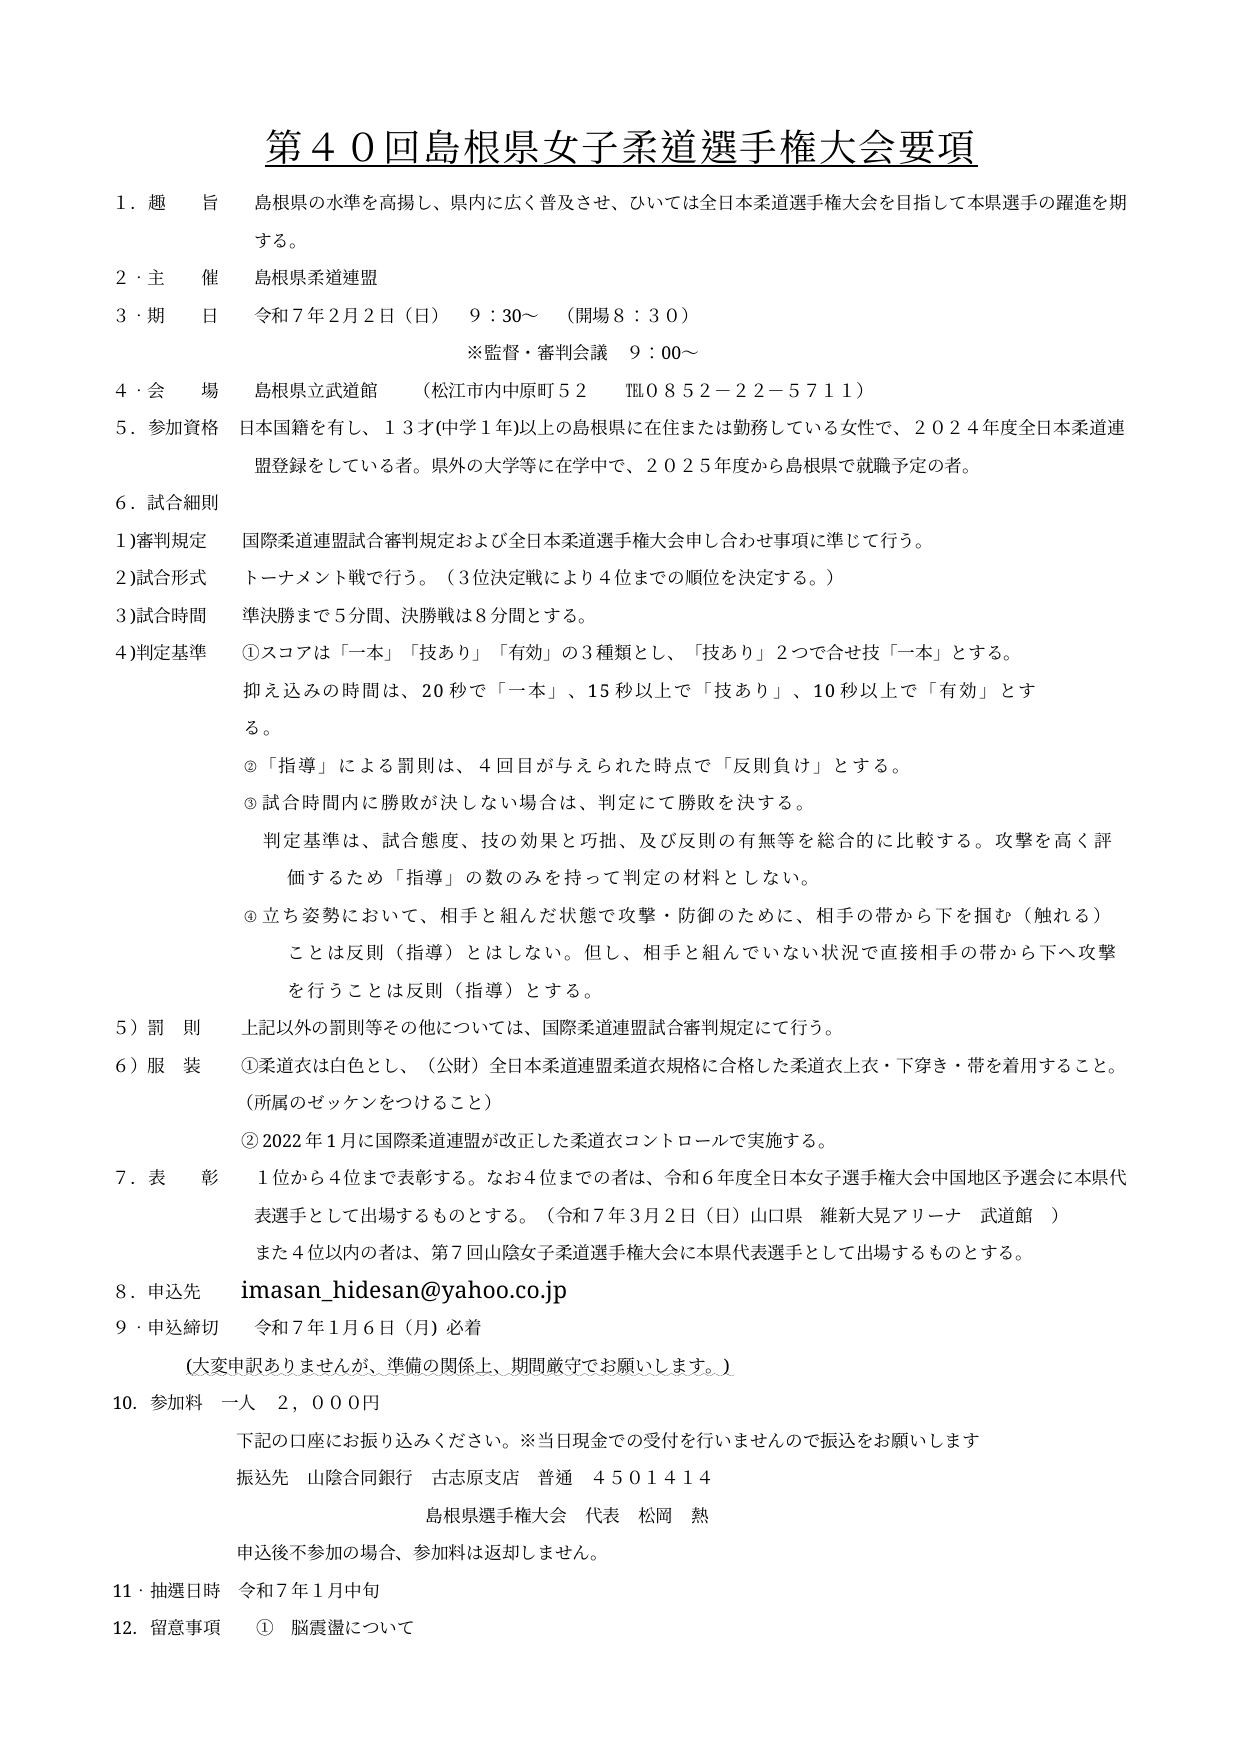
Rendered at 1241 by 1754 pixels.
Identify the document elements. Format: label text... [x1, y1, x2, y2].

text ②「指導」による罰則は、４回目が与えられた時点で「反則負け」とする。 [243, 746, 1128, 783]
text ３)試合時間 準決勝まで５分間、決勝戦は８分間とする。 [112, 596, 1128, 633]
text ７．表 彰 １位から４位まで表彰する。なお４位までの者は、令和６年度全日本女子選手権大会中国地区予選会に本県代表選手として出場するものとする。（令和７年３月２日（日）山口県 維新大晃アリーナ 武道館 ） [112, 1158, 1128, 1233]
text ８．申込先 imasan_hidesan@yahoo.co.jp [112, 1271, 1128, 1308]
text 下記の口座にお振り込みください。※当日現金での受付を行いませんので振込をお願いします [112, 1421, 1128, 1458]
text 判定基準は、試合態度、技の効果と巧拙、及び反則の有無等を総合的に比較する。攻撃を高く評価するため「指導」の数のみを持って判定の材料としない。 [243, 821, 1128, 896]
text ４)判定基準 ①スコアは「一本」「技あり」「有効」の３種類とし、「技あり」２つで合せ技「一本」とする。 [112, 633, 1128, 671]
text ※監督・審判会議 ９：00～ [112, 333, 1128, 371]
text 申込後不参加の場合、参加料は返却しません。 [112, 1533, 1128, 1571]
text ２．主 催 島根県柔道連盟 [112, 258, 1128, 296]
text １)審判規定 国際柔道連盟試合審判規定および全日本柔道選手権大会申し合わせ事項に準じて行う。 [112, 521, 1128, 558]
text ４．会 場 島根県立武道館 （松江市内中原町５２ ℡０８５２－２２－５７１１） [112, 371, 1128, 408]
text ６）服 装 ①柔道衣は白色とし、（公財）全日本柔道連盟柔道衣規格に合格した柔道衣上衣・下穿き・帯を着用すること。（所属のゼッケンをつけること） [112, 1046, 1128, 1121]
text 11．抽選日時 令和７年１月中旬 [112, 1571, 1128, 1608]
text 抑え込みの時間は、20秒で「一本」、15秒以上で「技あり」、10秒以上で「有効」とす [243, 671, 1128, 708]
text 12．留意事項 ① 脳震盪について [112, 1608, 1128, 1646]
text ②2022年1月に国際柔道連盟が改正した柔道衣コントロールで実施する。 [112, 1121, 1128, 1158]
text 第４０回島根県女子柔道選手権大会要項 [112, 108, 1128, 183]
text ５）罰 則 上記以外の罰則等その他については、国際柔道連盟試合審判規定にて行う。 [112, 1008, 1128, 1046]
text (大変申訳ありませんが、準備の関係上、期間厳守でお願いします。) [112, 1346, 1128, 1383]
text ９．申込締切 令和７年１月６日（月) 必着 [112, 1308, 1128, 1346]
text ３．期 日 令和７年２月２日（日） ９：30～ （開場８：３０） [112, 296, 1128, 333]
text ５．参加資格 日本国籍を有し、１３才(中学１年)以上の島根県に在住または勤務している女性で、２０２４年度全日本柔道連盟登録をしている者。県外の大学等に在学中で、２０２５年度から島根県で就職予定の者。 [112, 408, 1128, 483]
text 10．参加料 一人 ２，０００円 [112, 1383, 1128, 1421]
text １．趣 旨 島根県の水準を高揚し、県内に広く普及させ、ひいては全日本柔道選手権大会を目指して本県選手の躍進を期する。 [112, 183, 1128, 258]
text 島根県選手権大会 代表 松岡 熱 [425, 1496, 1128, 1533]
text る。 [243, 708, 1128, 746]
text ④立ち姿勢において、相手と組んだ状態で攻撃・防御のために、相手の帯から下を掴む（触れる）ことは反則（指導）とはしない。但し、相手と組んでいない状況で直接相手の帯から下へ攻撃を行うことは反則（指導）とする。 [243, 896, 1128, 1008]
text 振込先 山陰合同銀行 古志原支店 普通 ４５０１４１４ [112, 1458, 1128, 1496]
text ③試合時間内に勝敗が決しない場合は、判定にて勝敗を決する。 [243, 783, 1128, 821]
text また４位以内の者は、第７回山陰女子柔道選手権大会に本県代表選手として出場するものとする。 [112, 1233, 1128, 1271]
text ６．試合細則 [112, 483, 1128, 521]
text ２)試合形式 トーナメント戦で行う。（３位決定戦により４位までの順位を決定する。） [112, 558, 1128, 596]
